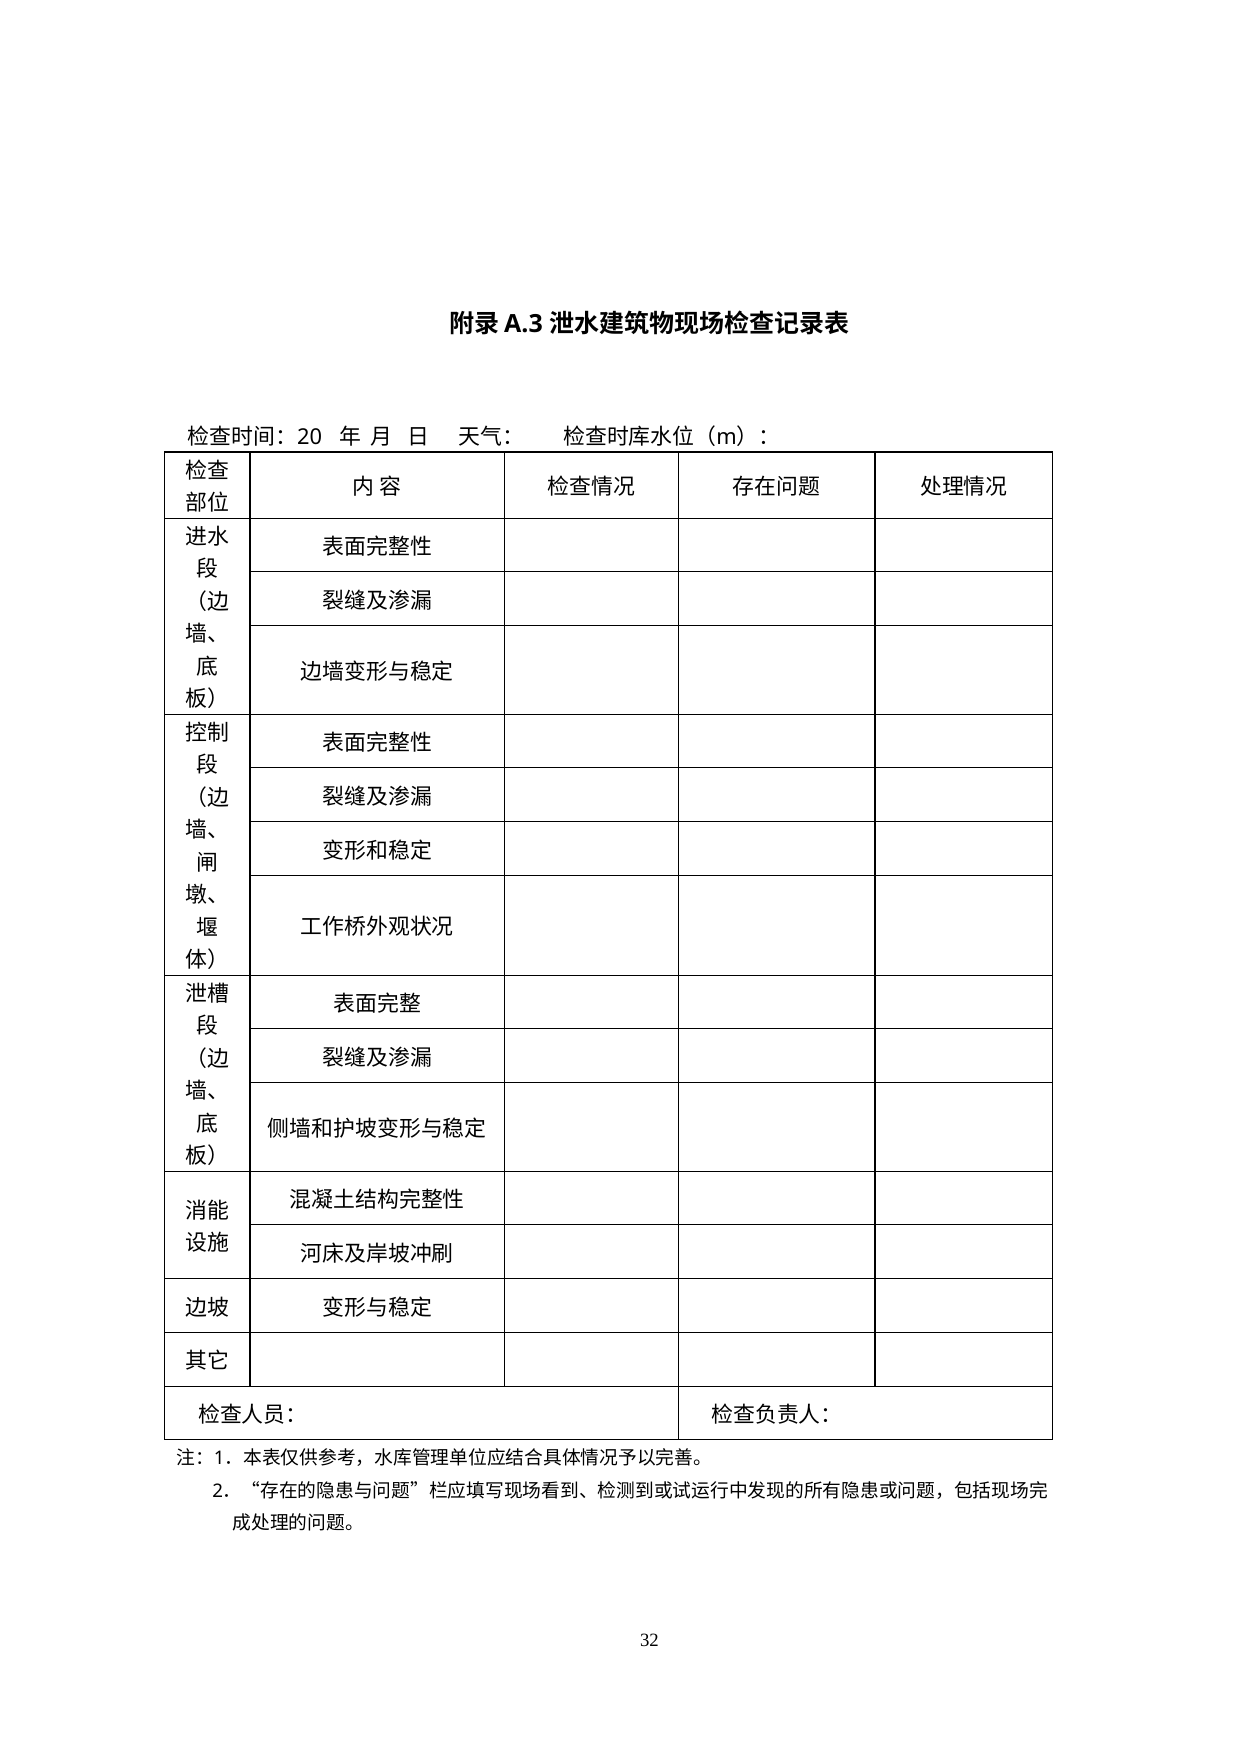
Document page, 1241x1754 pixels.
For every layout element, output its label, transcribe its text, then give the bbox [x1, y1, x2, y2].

table_cell [679, 519, 874, 571]
table_cell 裂缝及渗漏 [251, 572, 504, 625]
table_cell [251, 1333, 504, 1386]
table_cell 表面完整性 [251, 519, 504, 571]
text 附录A.3 泄水建筑物现场检查记录表 [176, 289, 1122, 354]
table_header 存在问题 [679, 453, 874, 517]
table_cell [876, 822, 1052, 875]
table_cell [679, 1083, 874, 1171]
text 2．“存在的隐患与问题”栏应填写现场看到、检测到或试运行中发现的所有隐患或问题，包括现场完 [176, 1473, 1122, 1505]
table_cell [876, 626, 1052, 713]
table_cell [505, 519, 678, 571]
table_cell [505, 1333, 678, 1386]
table_cell [876, 1333, 1052, 1386]
table_cell [679, 1029, 874, 1082]
table_cell [505, 715, 678, 767]
table_cell [679, 876, 874, 974]
table_cell [679, 1333, 874, 1386]
table_cell [505, 876, 678, 974]
table_cell [679, 822, 874, 875]
table_cell [679, 715, 874, 767]
table_cell 边墙变形与稳定 [251, 626, 504, 713]
table_cell 表面完整性 [251, 715, 504, 767]
table_cell [505, 822, 678, 875]
table_cell 变形和稳定 [251, 822, 504, 875]
text 注：1．本表仅供参考，水库管理单位应结合具体情况予以完善。 [176, 1440, 1122, 1473]
table_cell [505, 1083, 678, 1171]
table_header 检查部位 [165, 453, 249, 517]
table_cell 表面完整 [251, 976, 504, 1028]
table_header 内 容 [251, 453, 504, 517]
table_cell 混凝土结构完整性 [251, 1172, 504, 1224]
table_cell [505, 768, 678, 821]
table_cell 泄槽段（边墙、底板） [165, 976, 249, 1171]
table_cell [505, 1279, 678, 1332]
table_cell [679, 572, 874, 625]
table_cell [876, 768, 1052, 821]
table_cell [679, 626, 874, 713]
table_header 检查情况 [505, 453, 678, 517]
table_cell [679, 976, 874, 1028]
table_cell 检查负责人： [679, 1387, 1052, 1439]
table_cell [876, 1172, 1052, 1224]
table_cell [679, 768, 874, 821]
table_cell 裂缝及渗漏 [251, 1029, 504, 1082]
text 检查时间：20 年 月 日 天气： 检查时库水位（m）： [176, 419, 1122, 451]
table_cell [876, 519, 1052, 571]
table_cell [876, 1279, 1052, 1332]
table_cell 检查人员： [165, 1387, 678, 1439]
table_cell [505, 626, 678, 713]
table_cell [876, 976, 1052, 1028]
table_cell [876, 1029, 1052, 1082]
table_cell [679, 1225, 874, 1278]
table_cell 消能设施 [165, 1172, 249, 1278]
text 成处理的问题。 [176, 1505, 1122, 1538]
table_cell 工作桥外观状况 [251, 876, 504, 974]
table_cell [505, 976, 678, 1028]
table_cell [876, 1083, 1052, 1171]
table_cell 裂缝及渗漏 [251, 768, 504, 821]
table_cell [505, 572, 678, 625]
table_cell 其它 [165, 1333, 249, 1386]
table_cell [505, 1225, 678, 1278]
table_header 处理情况 [876, 453, 1052, 517]
table_cell [876, 876, 1052, 974]
table_cell [876, 572, 1052, 625]
table_cell 河床及岸坡冲刷 [251, 1225, 504, 1278]
table_cell 控制段（边墙、闸墩、堰体） [165, 715, 249, 974]
table_cell [876, 1225, 1052, 1278]
table_cell [505, 1029, 678, 1082]
table_cell [679, 1279, 874, 1332]
table_cell [876, 715, 1052, 767]
table_cell 边坡 [165, 1279, 249, 1332]
table_cell 进水段（边墙、底板） [165, 519, 249, 713]
table_cell 侧墙和护坡变形与稳定 [251, 1083, 504, 1171]
table_cell [505, 1172, 678, 1224]
table_cell 变形与稳定 [251, 1279, 504, 1332]
table_cell [679, 1172, 874, 1224]
